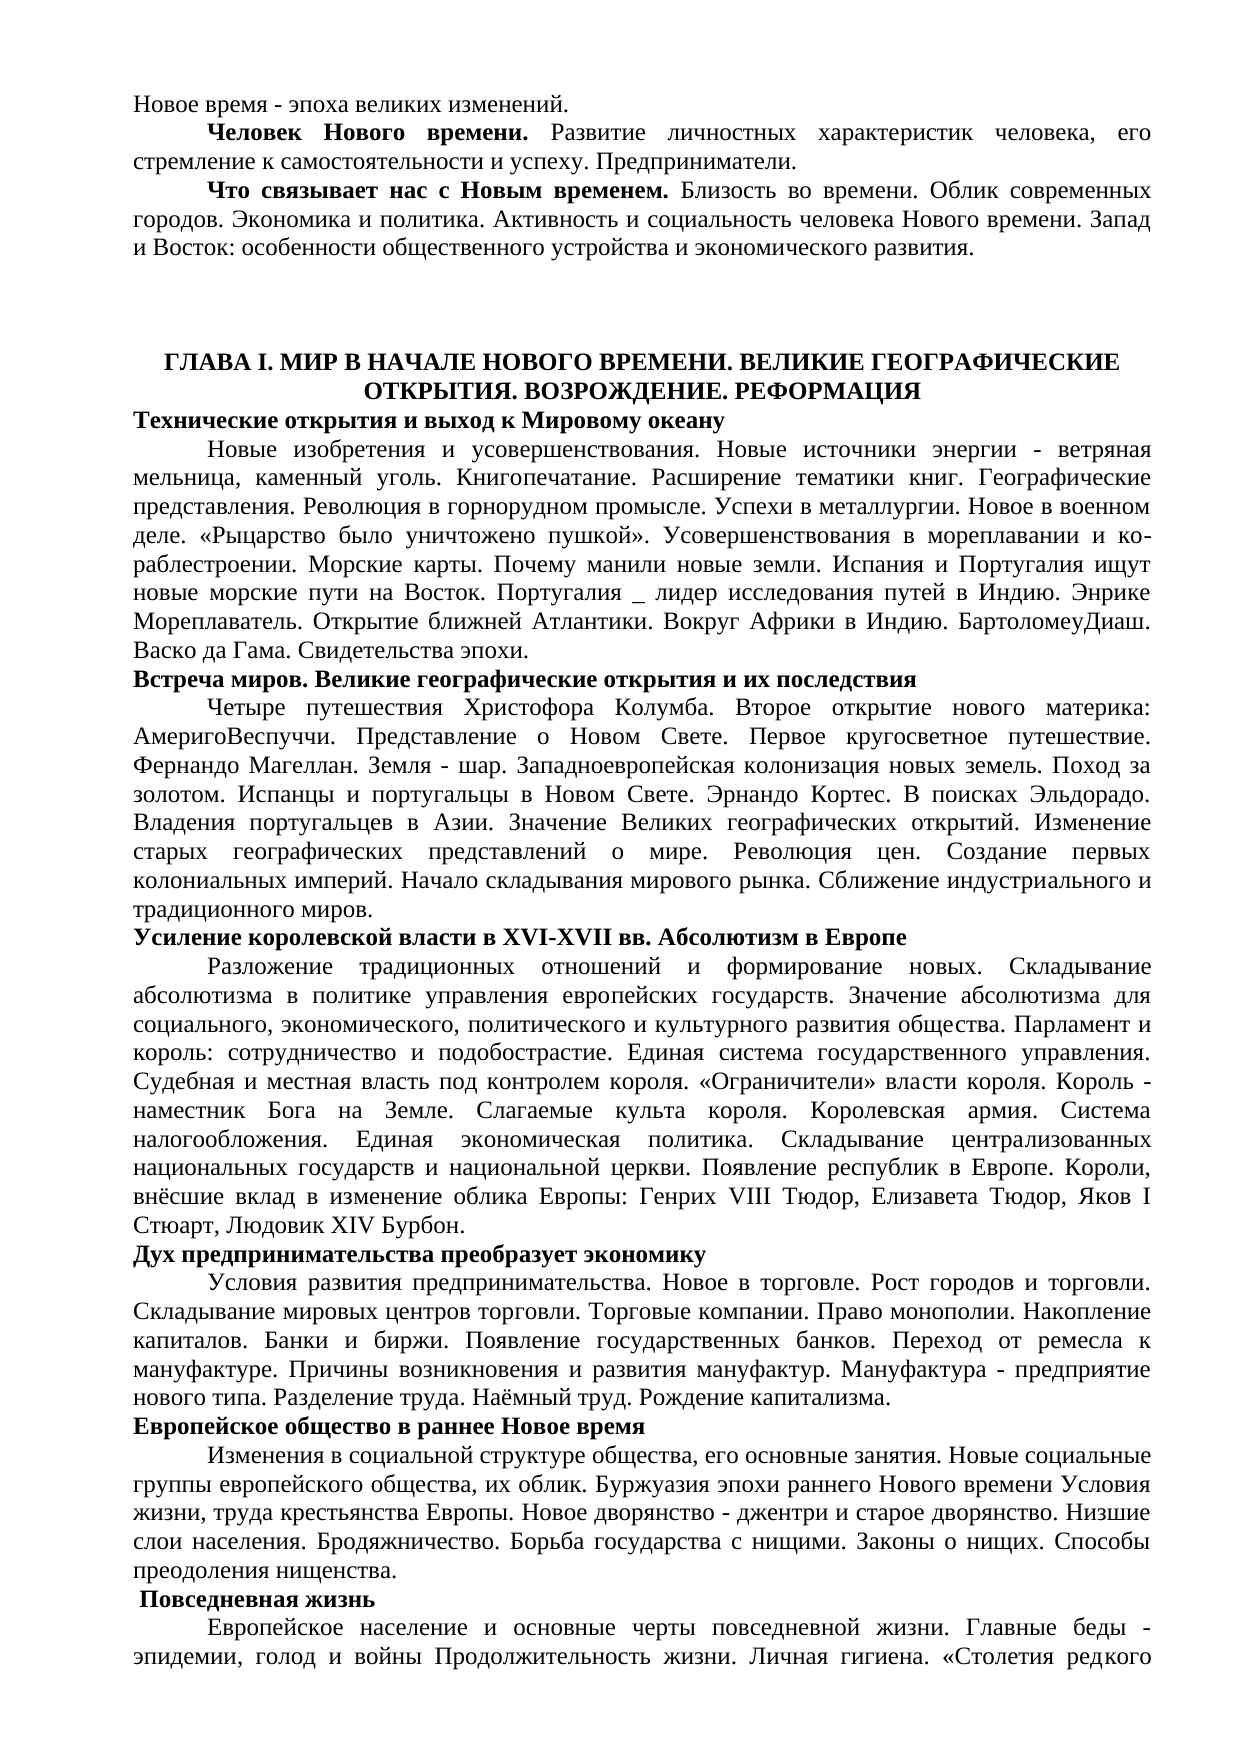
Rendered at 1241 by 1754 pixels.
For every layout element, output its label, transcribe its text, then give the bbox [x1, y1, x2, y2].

text Человек Нового времени. Развитие личностных характеристик человека, его стремление к самостоятельности и успеху. Предприниматели. [133, 117, 1152, 175]
text Повседневная жизнь [133, 1584, 1152, 1612]
text Условия развития предпринимательства. Новое в торговле. Рост городов и торговли. Складывание мировых центров торговли. Торговые компании. Право монополии. Накопление капиталов. Банки и биржи. Появление государственных банков. Переход от ремесла к мануфактуре. Причины возникновения и развития мануфактур. Мануфактура - предприятие нового типа. Разделение труда. Наёмный труд. Рождение капитализма. [133, 1267, 1152, 1411]
text Разложение традиционных отношений и формирование новых. Складывание абсолютизма в политике управления европейских государств. Значение абсолютизма для социального, экономического, политического и культурного развития общества. Парламент и король: сотрудничество и подобострастие. Единая система государственного управления. Судебная и местная власть под контролем короля. «Ограничители» власти короля. Король - наместник Бога на Земле. Слагаемые культа короля. Королевская армия. Система налогообложения. Единая экономическая политика. Складывание централизованных национальных государств и национальной церкви. Появление республик в Европе. Короли, внёсшие вклад в изменение облика Европы: Генрих VIII Тюдор, Елизавета Тюдор, Яков I Стюарт, Людовик XIV Бурбон. [133, 951, 1152, 1239]
text Встреча миров. Великие географические открытия и их последствия [133, 664, 1152, 692]
text Европейское общество в раннее Новое время [133, 1411, 1152, 1440]
text Новые изобретения и усовершенствования. Новые источники энергии - ветряная мельница, каменный уголь. Книгопечатание. Расширение тематики книг. Географические представления. Революция в горнорудном промысле. Успехи в металлургии. Новое в военном деле. «Рыцарство было уничтожено пушкой». Усовершенствования в мореплавании и кораблестроении. Морские карты. Почему манили новые земли. Испания и Португалия ищут новые морские пути на Восток. Португалия _ лидер исследования путей в Индию. Энрике Мореплаватель. Открытие ближней Атлантики. Вокруг Африки в Индию. БартоломеуДиаш. Васко да Гама. Свидетельства эпохи. [133, 434, 1152, 664]
text Усиление королевской власти в XVI-XVII вв. Абсолютизм в Европе [133, 922, 1152, 951]
text Четыре путешествия Христофора Колумба. Второе открытие нового материка: АмеригоВеспуччи. Представление о Новом Свете. Первое кругосветное путешествие. Фернандо Магеллан. Земля - шар. Западноевропейская колонизация новых земель. Поход за золотом. Испанцы и португальцы в Новом Свете. Эрнандо Кортес. В поисках Эльдорадо. Владения португальцев в Азии. Значение Великих географических открытий. Изменение старых географических представлений о мире. Революция цен. Создание первых колониальных империй. Начало складывания мирового рынка. Сближение индустриального и традиционного миров. [133, 692, 1152, 922]
text Что связывает нас с Новым временем. Близость во времени. Облик современных городов. Экономика и политика. Активность и социальность человека Нового времени. Запад и Восток: особенности общественного устройства и экономического развития. [133, 175, 1152, 261]
text ГЛАВА I. МИР В НАЧАЛЕ НОВОГО ВРЕМЕНИ. ВЕЛИКИЕ ГЕОГРАФИЧЕСКИЕ ОТКРЫТИЯ. ВОЗРОЖДЕНИЕ. РЕФОРМАЦИЯ [133, 347, 1152, 405]
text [133, 1612, 1152, 1670]
text Изменения в социальной структуре общества, его основные занятия. Новые социальные группы европейского общества, их облик. Буржуазия эпохи раннего Нового времени Условия жизни, труда крестьянства Европы. Новое дворянство - джентри и старое дворянство. Низшие слои населения. Бродяжничество. Борьба государства с нищими. Законы о нищих. Способы преодоления нищенства. [133, 1440, 1152, 1584]
text Дух предпринимательства преобразует экономику [133, 1239, 1152, 1267]
text Технические открытия и выход к Мировому океану [133, 405, 1152, 434]
text Новое время - эпоха великих изменений. [133, 89, 1152, 117]
